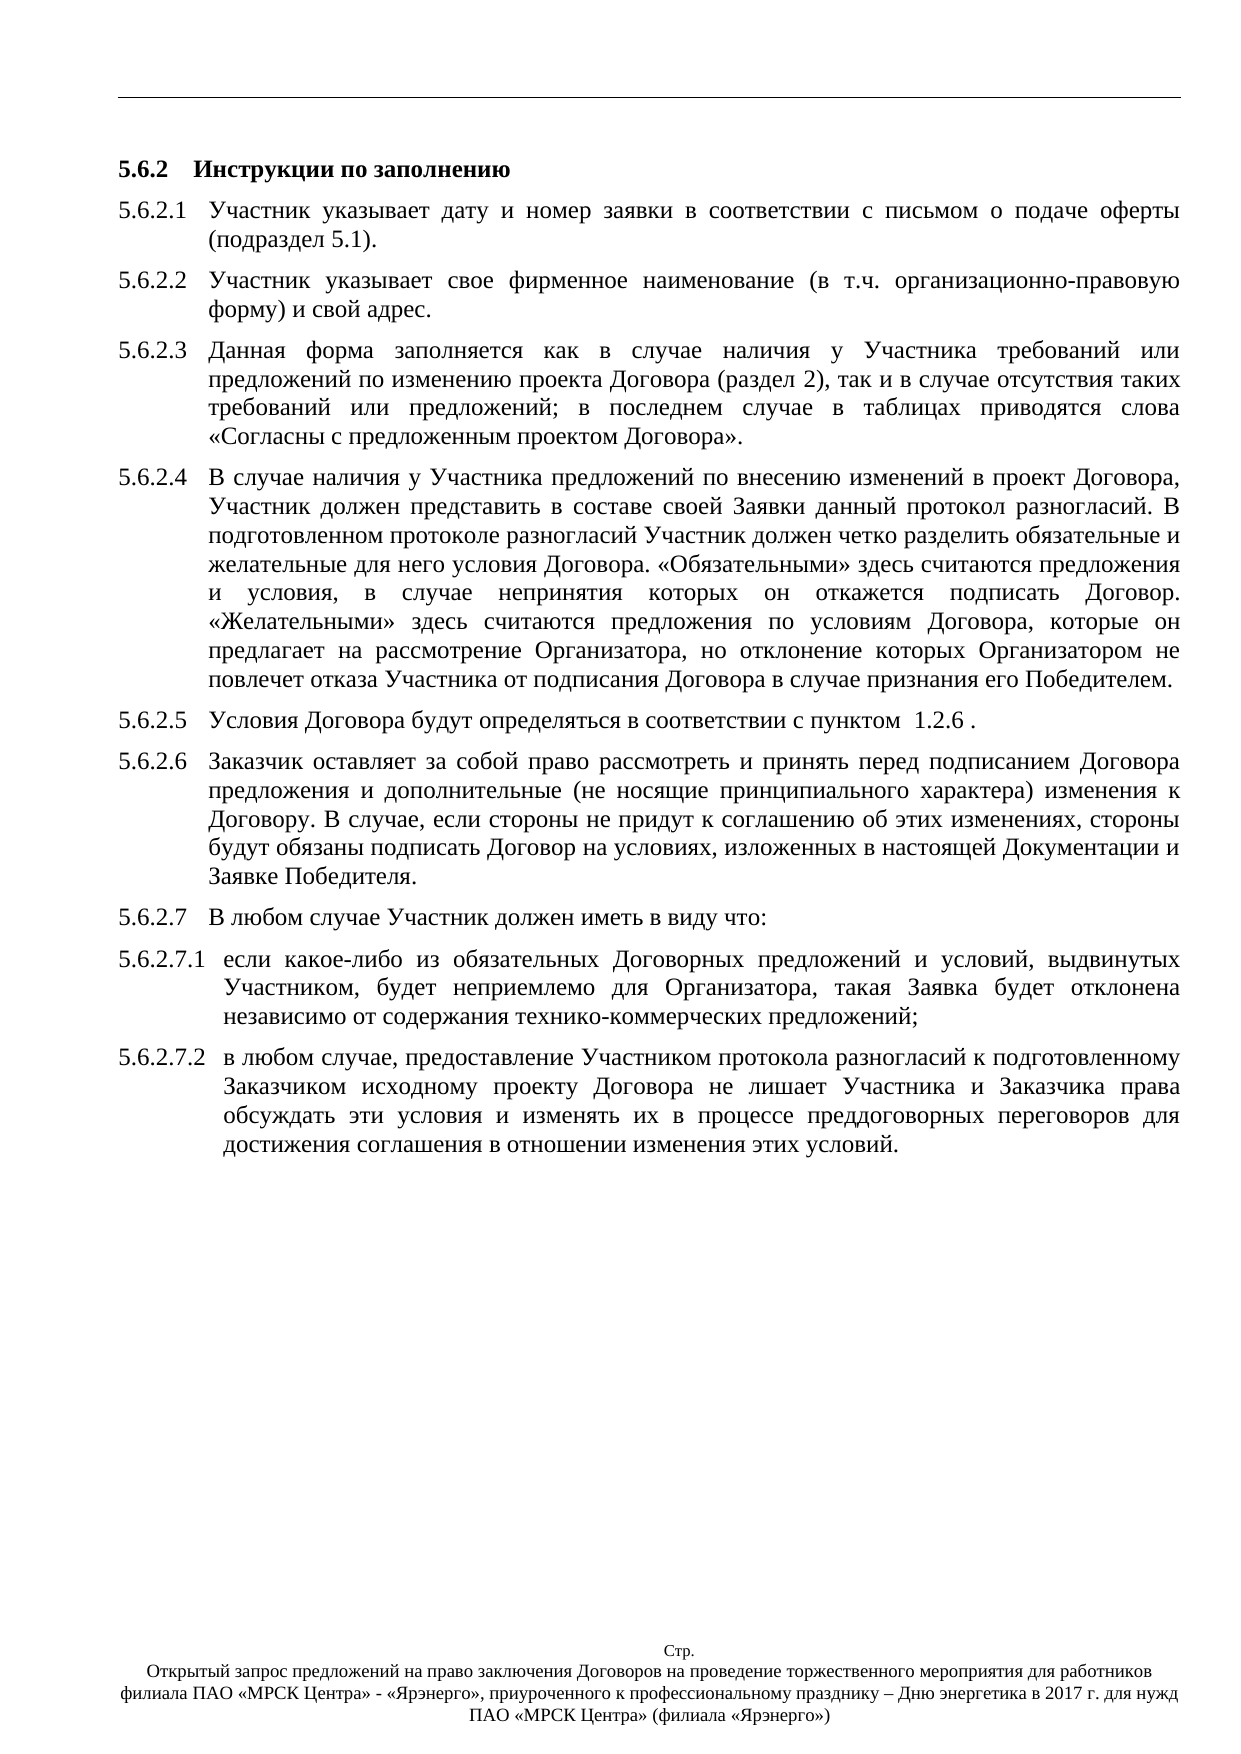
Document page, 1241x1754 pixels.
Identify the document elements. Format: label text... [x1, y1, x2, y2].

list Условия Договора будут определяться в соответствии с пунктом 1.2.6 . [118, 705, 1181, 734]
list В случае наличия у Участника предложений по внесению изменений в проект Договора, Участник должен представить в составе своей Заявки данный протокол разногласий. В подготовленном протоколе разногласий Участник должен четко разделить обязательные и желательные для него условия Договора. «Обязательными» здесь считаются предложения и условия, в случае непринятия которых он откажется подписать Договор. «Желательными» здесь считаются предложения по условиям Договора, которые он предлагает на рассмотрение Организатора, но отклонение которых Организатором не повлечет отказа Участника от подписания Договора в случае признания его Победителем. [118, 462, 1181, 692]
list Участник указывает свое фирменное наименование (в т.ч. организационно-правовую форму) и свой адрес. [118, 265, 1181, 322]
list в любом случае, предоставление Участником протокола разногласий к подготовленному Заказчиком исходному проекту Договора не лишает Участника и Заказчика права обсуждать эти условия и изменять их в процессе преддоговорных переговоров для достижения соглашения в отношении изменения этих условий. [118, 1042, 1181, 1157]
list Участник указывает дату и номер заявки в соответствии с письмом о подаче оферты (подраздел 5.1). [118, 195, 1181, 252]
list В любом случае Участник должен иметь в виду что: [118, 902, 1181, 931]
list если какое-либо из обязательных Договорных предложений и условий, выдвинутых Участником, будет неприемлемо для Организатора, такая Заявка будет отклонена независимо от содержания технико-коммерческих предложений; [118, 944, 1181, 1030]
list Заказчик оставляет за собой право рассмотреть и принять перед подписанием Договора предложения и дополнительные (не носящие принципиального характера) изменения к Договору. В случае, если стороны не придут к соглашению об этих изменениях, стороны будут обязаны подписать Договор на условиях, изложенных в настоящей Документации и Заявке Победителя. [118, 746, 1181, 890]
subtitle Инструкции по заполнению [118, 154, 1181, 182]
list Данная форма заполняется как в случае наличия у Участника требований или предложений по изменению проекта Договора (раздел 2), так и в случае отсутствия таких требований или предложений; в последнем случае в таблицах приводятся слова «Согласны с предложенным проектом Договора». [118, 335, 1181, 450]
